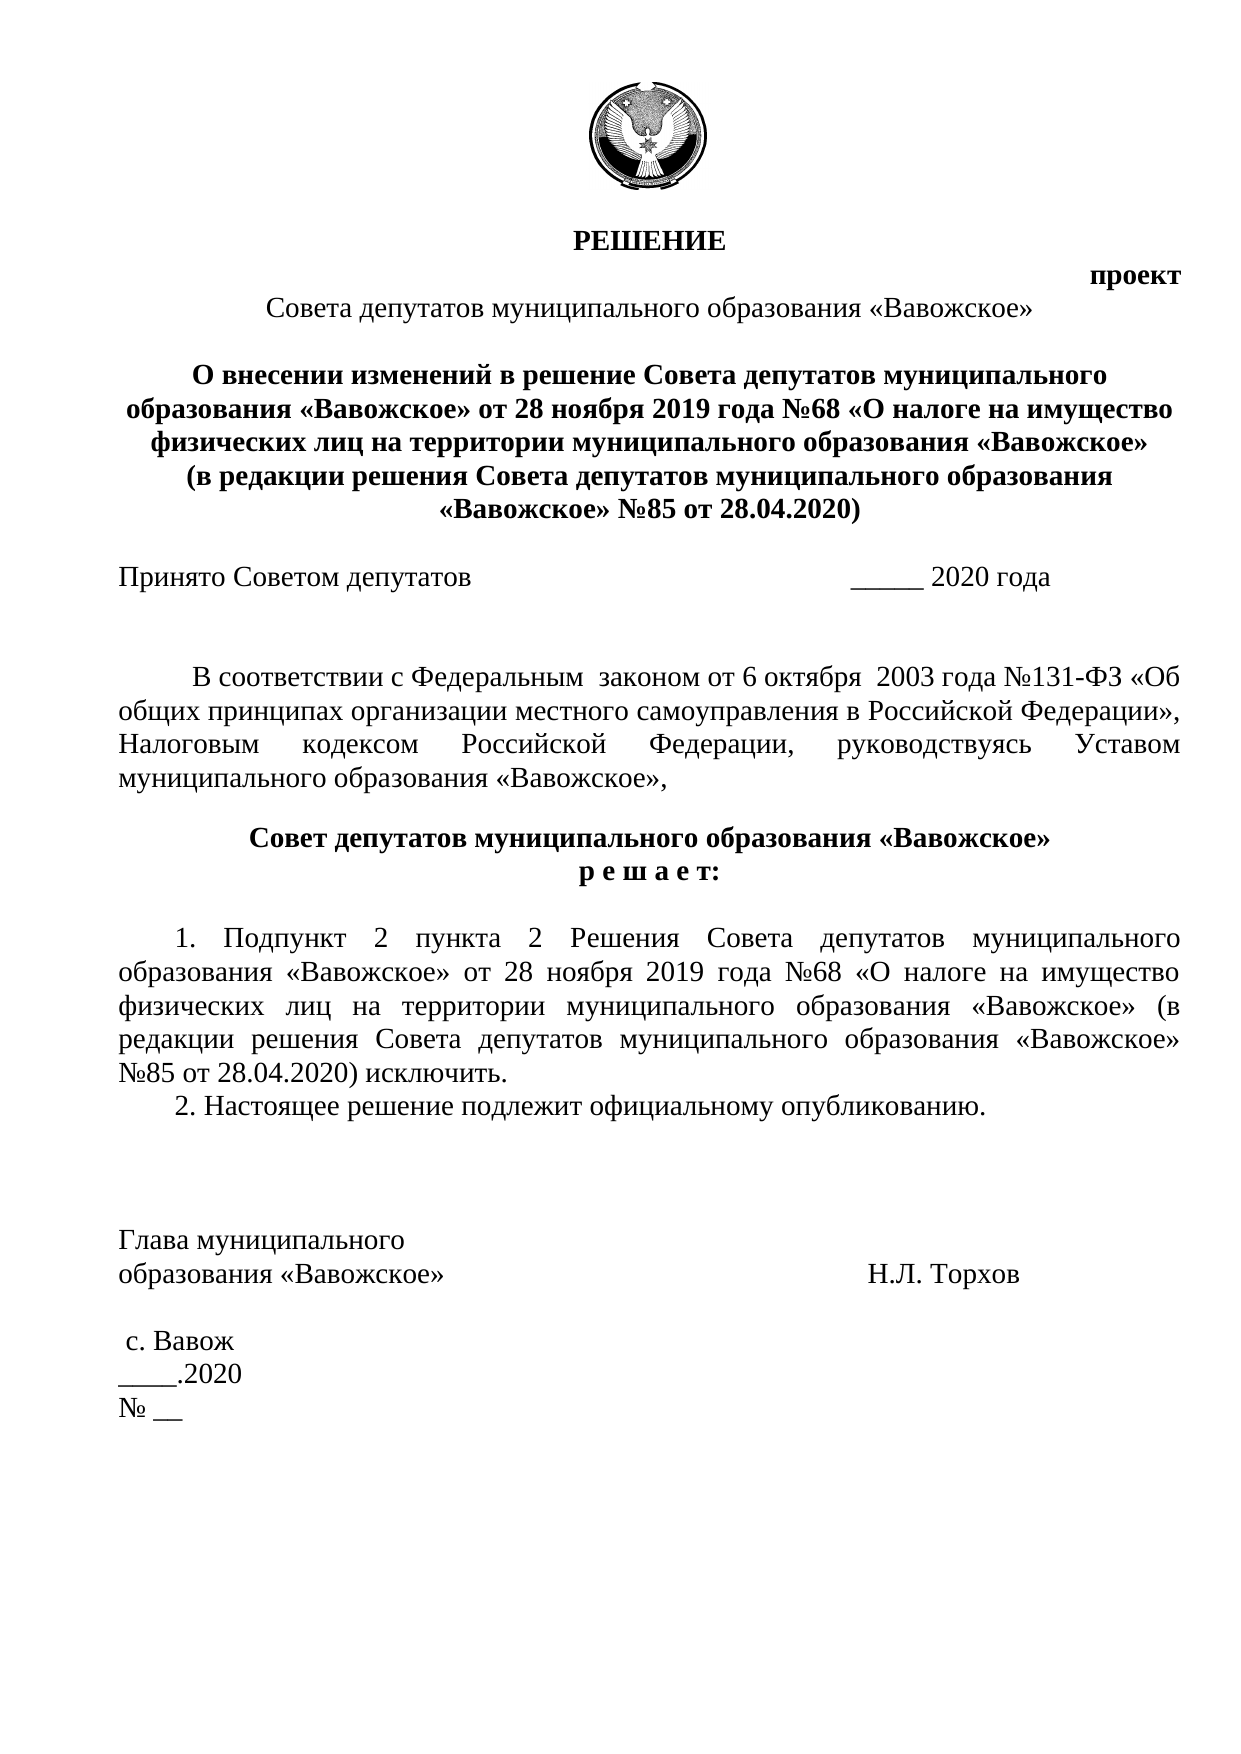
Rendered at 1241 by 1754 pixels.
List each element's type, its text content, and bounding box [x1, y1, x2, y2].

text В соответствии с Федеральным законом от 6 октября 2003 года №131-ФЗ «Об общих принципах организации местного самоуправления в Российской Федерации», Налоговым кодексом Российской Федерации, руководствуясь Уставом муниципального образования «Вавожское», [118, 659, 1181, 793]
text Совета депутатов муниципального образования «Вавожское» [118, 290, 1181, 324]
text ____.2020 [118, 1357, 1181, 1390]
text № __ [118, 1390, 1181, 1424]
text О внесении изменений в решение Совета депутатов муниципального образования «Вавожское» от 28 ноября 2019 года №68 «О налоге на имущество физических лиц на территории муниципального образования «Вавожское» [118, 357, 1181, 458]
text образования «Вавожское» Н.Л. Торхов [118, 1256, 1181, 1289]
picture [587, 82, 711, 190]
text Принято Советом депутатов _____ 2020 года [118, 559, 1181, 592]
text Совет депутатов муниципального образования «Вавожское» [118, 820, 1181, 853]
text 1. Подпункт 2 пункта 2 Решения Совета депутатов муниципального образования «Вавожское» от 28 ноября 2019 года №68 «О налоге на имущество физических лиц на территории муниципального образования «Вавожское» (в редакции решения Совета депутатов муниципального образования «Вавожское» №85 от 28.04.2020) исключить. [118, 921, 1181, 1088]
text РЕШЕНИЕ [118, 223, 1181, 257]
text Глава муниципального [118, 1222, 1181, 1256]
text р е ш а е т: [118, 853, 1181, 887]
text с. Вавож [118, 1323, 1181, 1357]
text (в редакции решения Совета депутатов муниципального образования «Вавожское» №85 от 28.04.2020) [118, 458, 1181, 525]
text 2. Настоящее решение подлежит официальному опубликованию. [118, 1088, 1181, 1122]
text проект [118, 257, 1181, 290]
